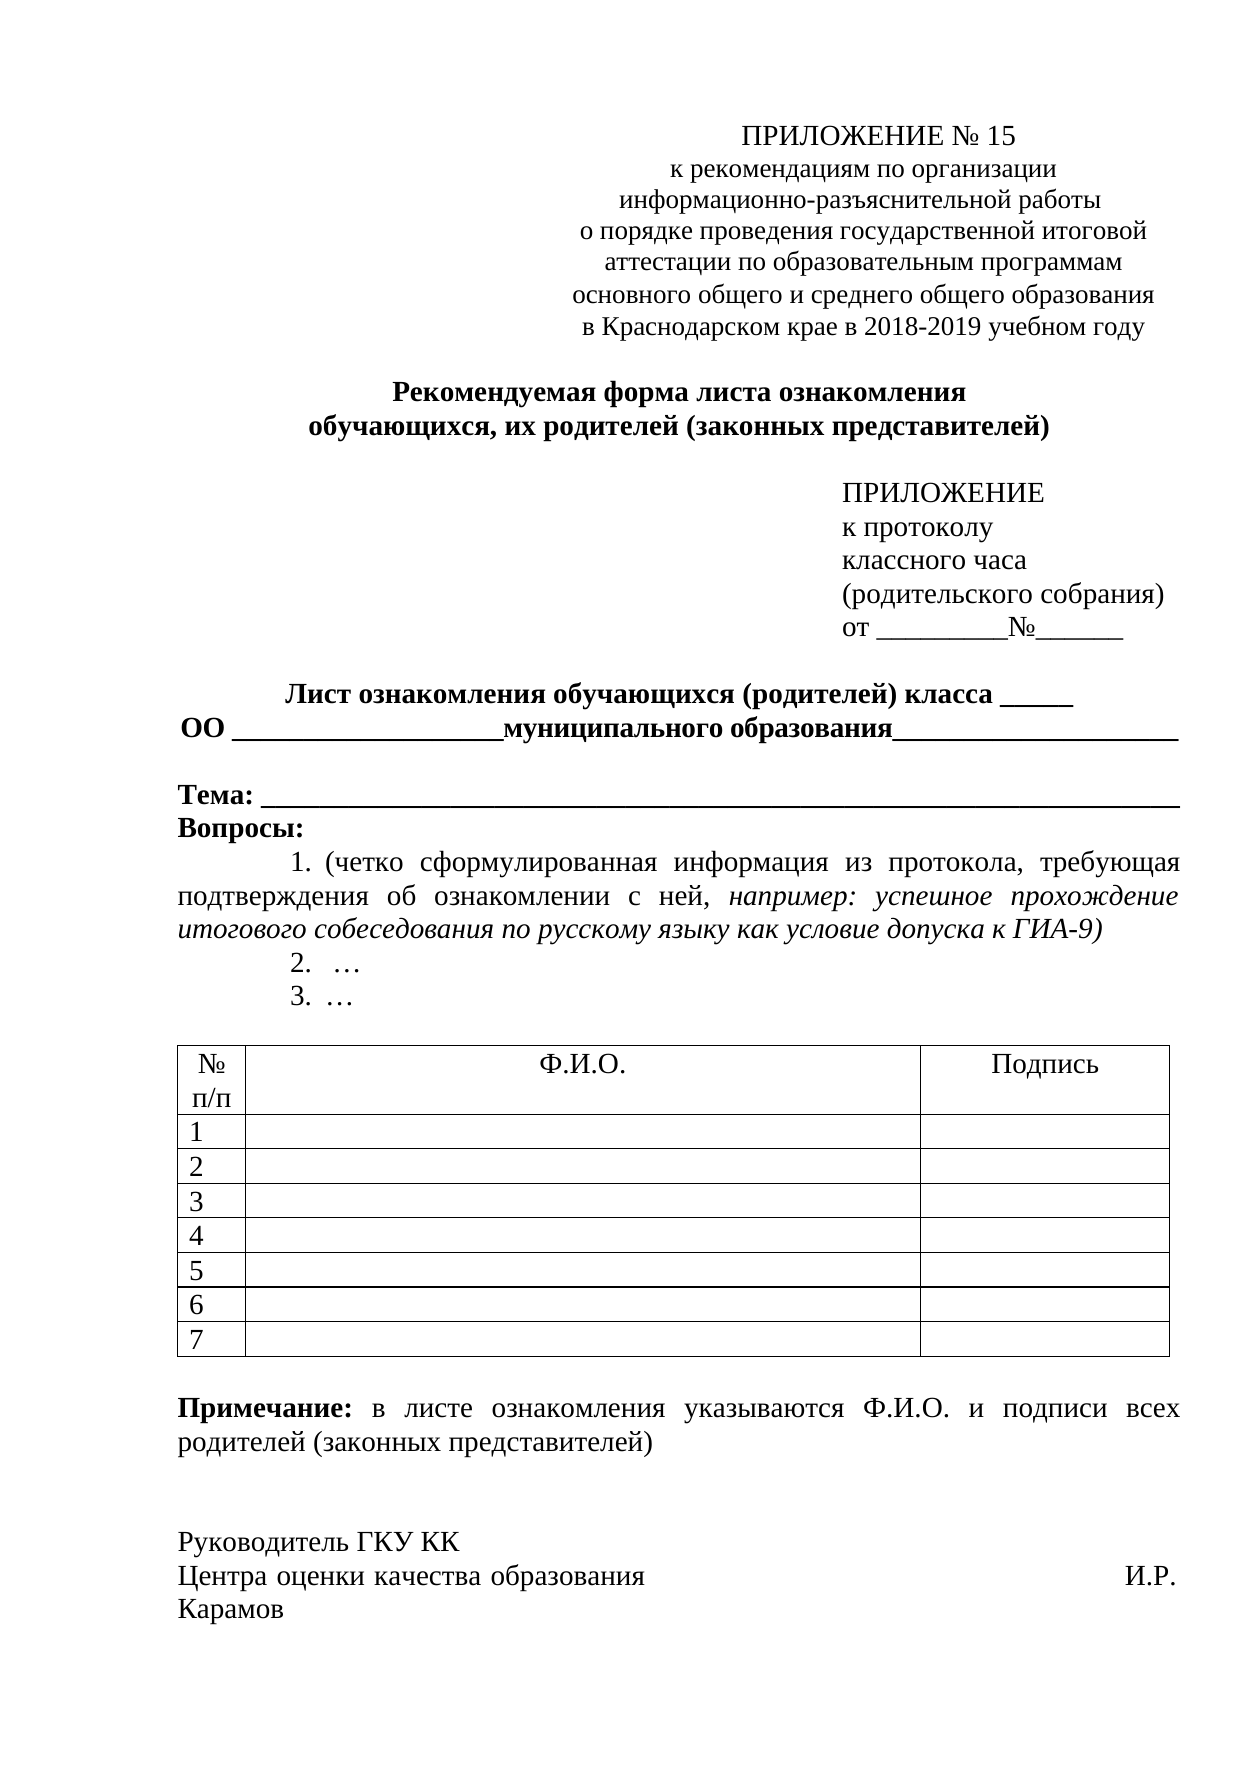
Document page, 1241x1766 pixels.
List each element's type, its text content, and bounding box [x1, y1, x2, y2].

table_cell [921, 1149, 1169, 1183]
text Примечание: в листе ознакомления указываются Ф.И.О. и подписи всех родителей (законных представителей) [177, 1390, 1181, 1457]
table_cell [921, 1288, 1169, 1321]
table_header Ф.И.О. [246, 1046, 920, 1113]
table_cell [921, 1253, 1169, 1286]
table_cell 7 [178, 1322, 245, 1356]
table_cell 6 [178, 1288, 245, 1321]
table_cell 4 [178, 1218, 245, 1252]
table_header № п/п [178, 1046, 245, 1113]
list (четко сформулированная информация из протокола, требующая подтверждения об ознакомлении с ней, например: успешное прохождение итогового собеседования по русскому языку как условие допуска к ГИА-9) [177, 844, 1181, 945]
table_cell [921, 1218, 1169, 1252]
text Рекомендуемая форма листа ознакомления обучающихся, их родителей (законных представителей) [177, 374, 1181, 442]
table_cell [921, 1322, 1169, 1356]
text ПРИЛОЖЕНИЕ [842, 475, 1181, 509]
table_cell [246, 1184, 920, 1217]
table_cell 5 [178, 1253, 245, 1286]
table_cell [246, 1218, 920, 1252]
text к рекомендациям по организации информационно-разъяснительной работы о порядке проведения государственной итоговой аттестации по образовательным программам основного общего и среднего общего образования в Краснодарском крае в 2018-2019 учебном году [546, 152, 1181, 341]
text Тема: _______________________________________________________________ [177, 777, 1181, 811]
text классного часа (родительского собрания) [842, 542, 1181, 609]
table_cell 1 [178, 1115, 245, 1148]
text Руководитель ГКУ КК [177, 1524, 1181, 1558]
list … [177, 945, 1181, 978]
table_cell 2 [178, 1149, 245, 1183]
table_cell [921, 1184, 1169, 1217]
text от _________№______ [842, 609, 1181, 643]
list … [177, 978, 1181, 1012]
table_cell [246, 1149, 920, 1183]
table_header Подпись [921, 1046, 1169, 1113]
text ОО ___________________муниципального образования____________________ [177, 710, 1181, 743]
table_cell [921, 1115, 1169, 1148]
table_cell 3 [178, 1184, 245, 1217]
table_cell [246, 1288, 920, 1321]
text Вопросы: [177, 811, 1181, 844]
table_cell [246, 1115, 920, 1148]
text Центра оценки качества образования И.Р. Карамов [177, 1558, 1181, 1625]
table_cell [246, 1322, 920, 1356]
text Лист ознакомления обучающихся (родителей) класса _____ [177, 676, 1181, 710]
table_cell [246, 1253, 920, 1286]
text ПРИЛОЖЕНИЕ № 15 [576, 118, 1181, 152]
text к протоколу [842, 509, 1181, 542]
